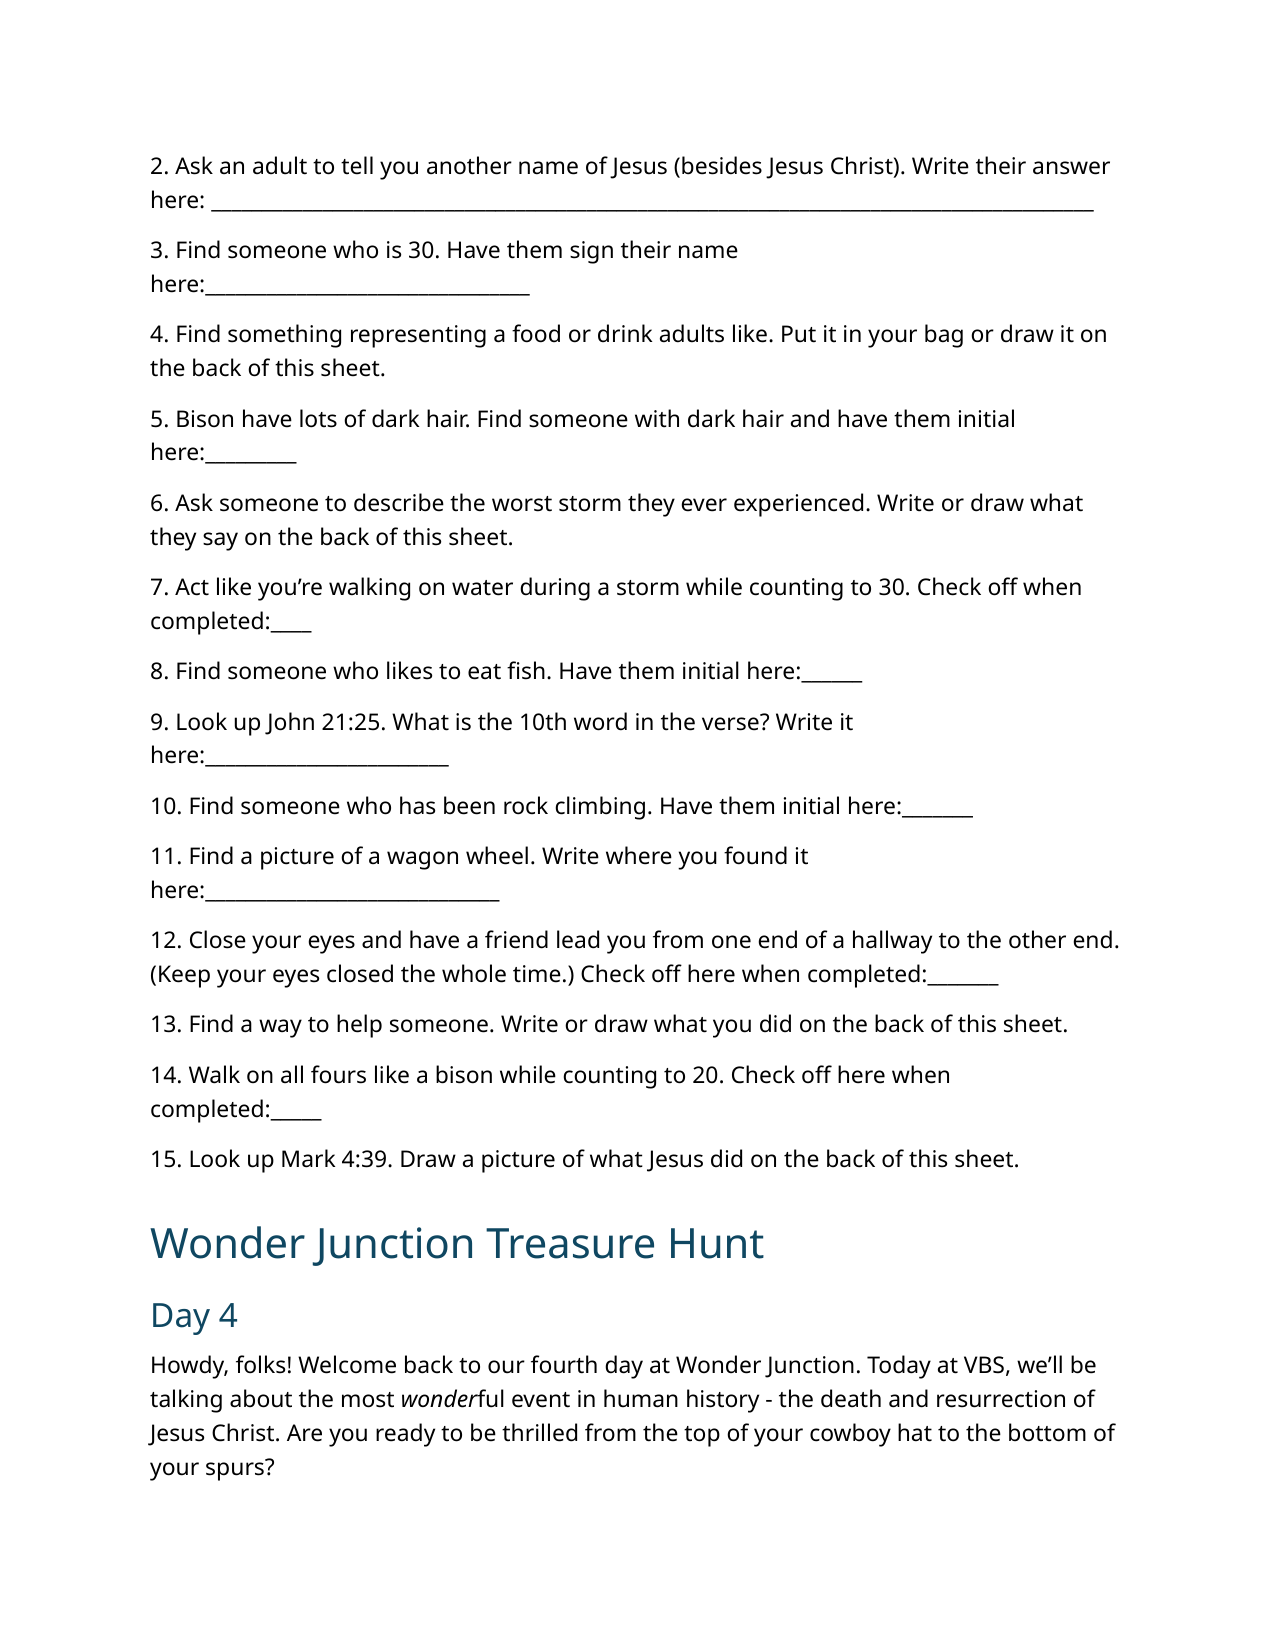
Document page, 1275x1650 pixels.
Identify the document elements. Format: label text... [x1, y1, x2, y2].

text 6. Ask someone to describe the worst storm they ever experienced. Write or draw what they say on the back of this sheet. [150, 487, 1125, 552]
subtitle Wonder Junction Treasure Hunt [150, 1214, 1125, 1271]
text 12. Close your eyes and have a friend lead you from one end of a hallway to the other end. (Keep your eyes closed the whole time.) Check off here when completed:_______ [150, 924, 1125, 989]
text 7. Act like you’re walking on water during a storm while counting to 30. Check off when completed:____ [150, 571, 1125, 636]
text 13. Find a way to help someone. Write or draw what you did on the back of this sheet. [150, 1008, 1125, 1039]
text 14. Walk on all fours like a bison while counting to 20. Check off here when completed:_____ [150, 1059, 1125, 1124]
text 3. Find someone who is 30. Have them sign their name here:________________________________ [150, 234, 1125, 299]
text 4. Find something representing a food or drink adults like. Put it in your bag or draw it on the back of this sheet. [150, 318, 1125, 383]
text 9. Look up John 21:25. What is the 10th word in the verse? Write it here:________________________ [150, 705, 1125, 770]
text 2. Ask an adult to tell you another name of Jesus (besides Jesus Christ). Write their answer here: _______________________________________________________________________________________ [150, 150, 1125, 215]
text 15. Look up Mark 4:39. Draw a picture of what Jesus did on the back of this sheet. [150, 1143, 1125, 1174]
subtitle Day 4 [150, 1292, 1125, 1337]
text 11. Find a picture of a wagon wheel. Write where you found it here:_____________________________ [150, 840, 1125, 905]
text 8. Find someone who likes to eat fish. Have them initial here:______ [150, 655, 1125, 686]
text 10. Find someone who has been rock climbing. Have them initial here:_______ [150, 789, 1125, 821]
text 5. Bison have lots of dark hair. Find someone with dark hair and have them initial here:_________ [150, 402, 1125, 467]
text Howdy, folks! Welcome back to our fourth day at Wonder Junction. Today at VBS, we’ll be talking about the most wonderful event in human history - the death and resurrection of Jesus Christ. Are you ready to be thrilled from the top of your cowboy hat to the bottom of your spurs? [150, 1349, 1125, 1482]
